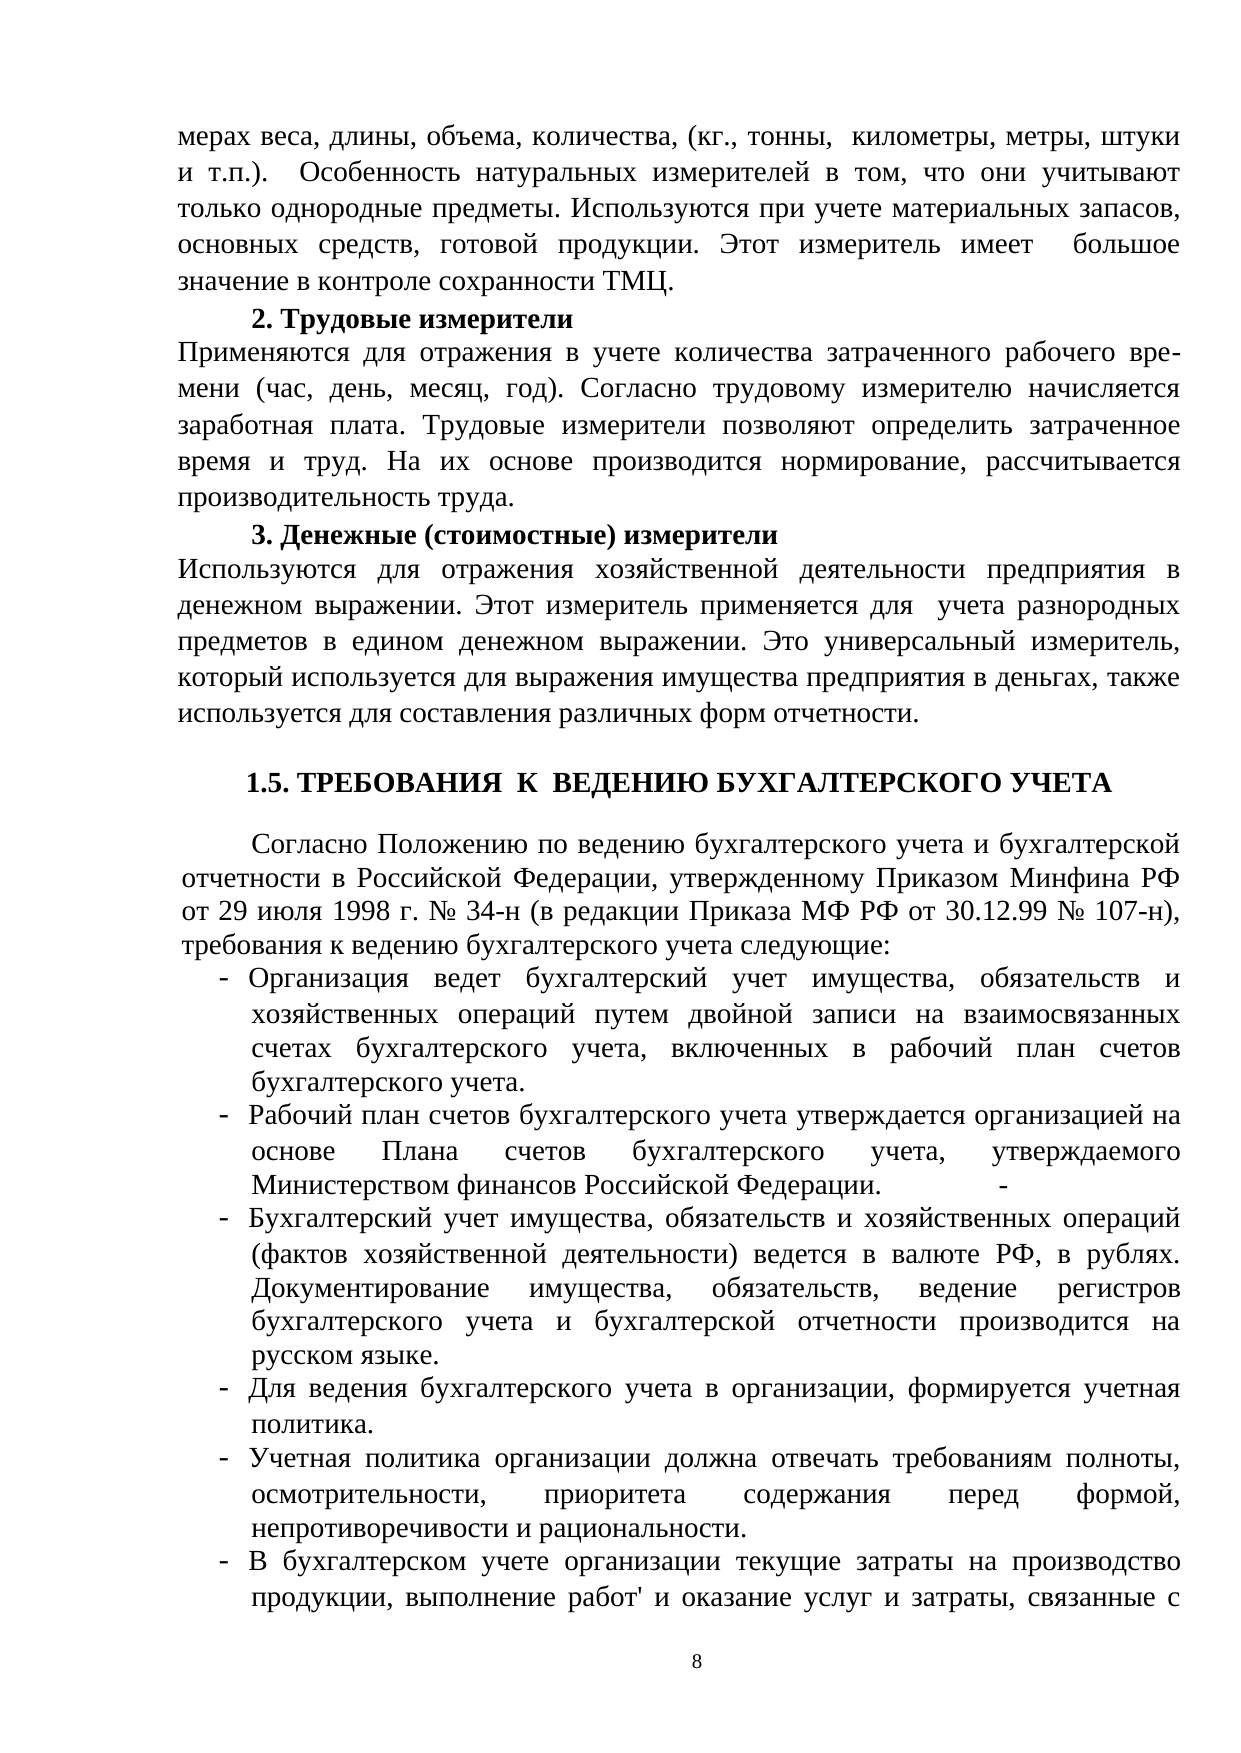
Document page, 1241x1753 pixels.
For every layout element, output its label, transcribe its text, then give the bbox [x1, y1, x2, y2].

list Для ведения бухгалтерского учета в организации, формируется учетная политика. [215, 1371, 1181, 1440]
text 2. Трудовые измерители [177, 301, 1181, 334]
text Согласно Положению по ведению бухгалтерского учета и бухгалтерской отчетности в Российской Федерации, утвержденному Приказом Минфина РФ от 29 июля . № 34-н (в редакции Приказа МФ РФ от 30.12.99 № 107-н), требования к ведению бухгалтерского учета следующие: [181, 826, 1181, 961]
subtitle 1.5. ТРЕБОВАНИЯ К ВЕДЕНИЮ БУХГАЛТЕРСКОГО УЧЕТА [177, 765, 1181, 799]
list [215, 1543, 1181, 1613]
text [177, 118, 1181, 296]
list Рабочий план счетов бухгалтерского учета утверждается организацией на основе Плана счетов бухгалтерского учета, утверждаемого Министерством финансов Российской Федерации. - [215, 1097, 1181, 1200]
list Организация ведет бухгалтерский учет имущества, обязательств и хозяйственных операций путем двойной записи на взаимосвязанных счетах бухгалтерского учета, включенных в рабочий план счетов бухгалтерского учета. [215, 961, 1181, 1097]
text 3. Денежные (стоимостные) измерители [177, 517, 1181, 551]
text Применяются для отражения в учете количества затраченного рабочего времени (час, день, месяц, год). Согласно трудовому измерителю начисляется заработная плата. Трудовые измерители позволяют определить затраченное время и труд. На их основе производится нормирование, рассчитывается производительность труда. [177, 334, 1181, 513]
list Учетная политика организации должна отвечать требованиям полноты, осмотрительности, приоритета содержания перед формой, непротиворечивости и рациональности. [215, 1440, 1181, 1543]
text Используются для отражения хозяйственной деятельности предприятия в денежном выражении. Этот измеритель применяется для учета разнородных предметов в едином денежном выражении. Это универсальный измеритель, который используется для выражения имущества предприятия в деньгах, также используется для составления различных форм отчетности. [177, 551, 1181, 729]
list Бухгалтерский учет имущества, обязательств и хозяйственных операций (фактов хозяйственной деятельности) ведется в валюте РФ, в рублях. Документирование имущества, обязательств, ведение peгистров бухгалтерского учета и бухгалтерской отчетности производится на русском языке. [215, 1200, 1181, 1371]
